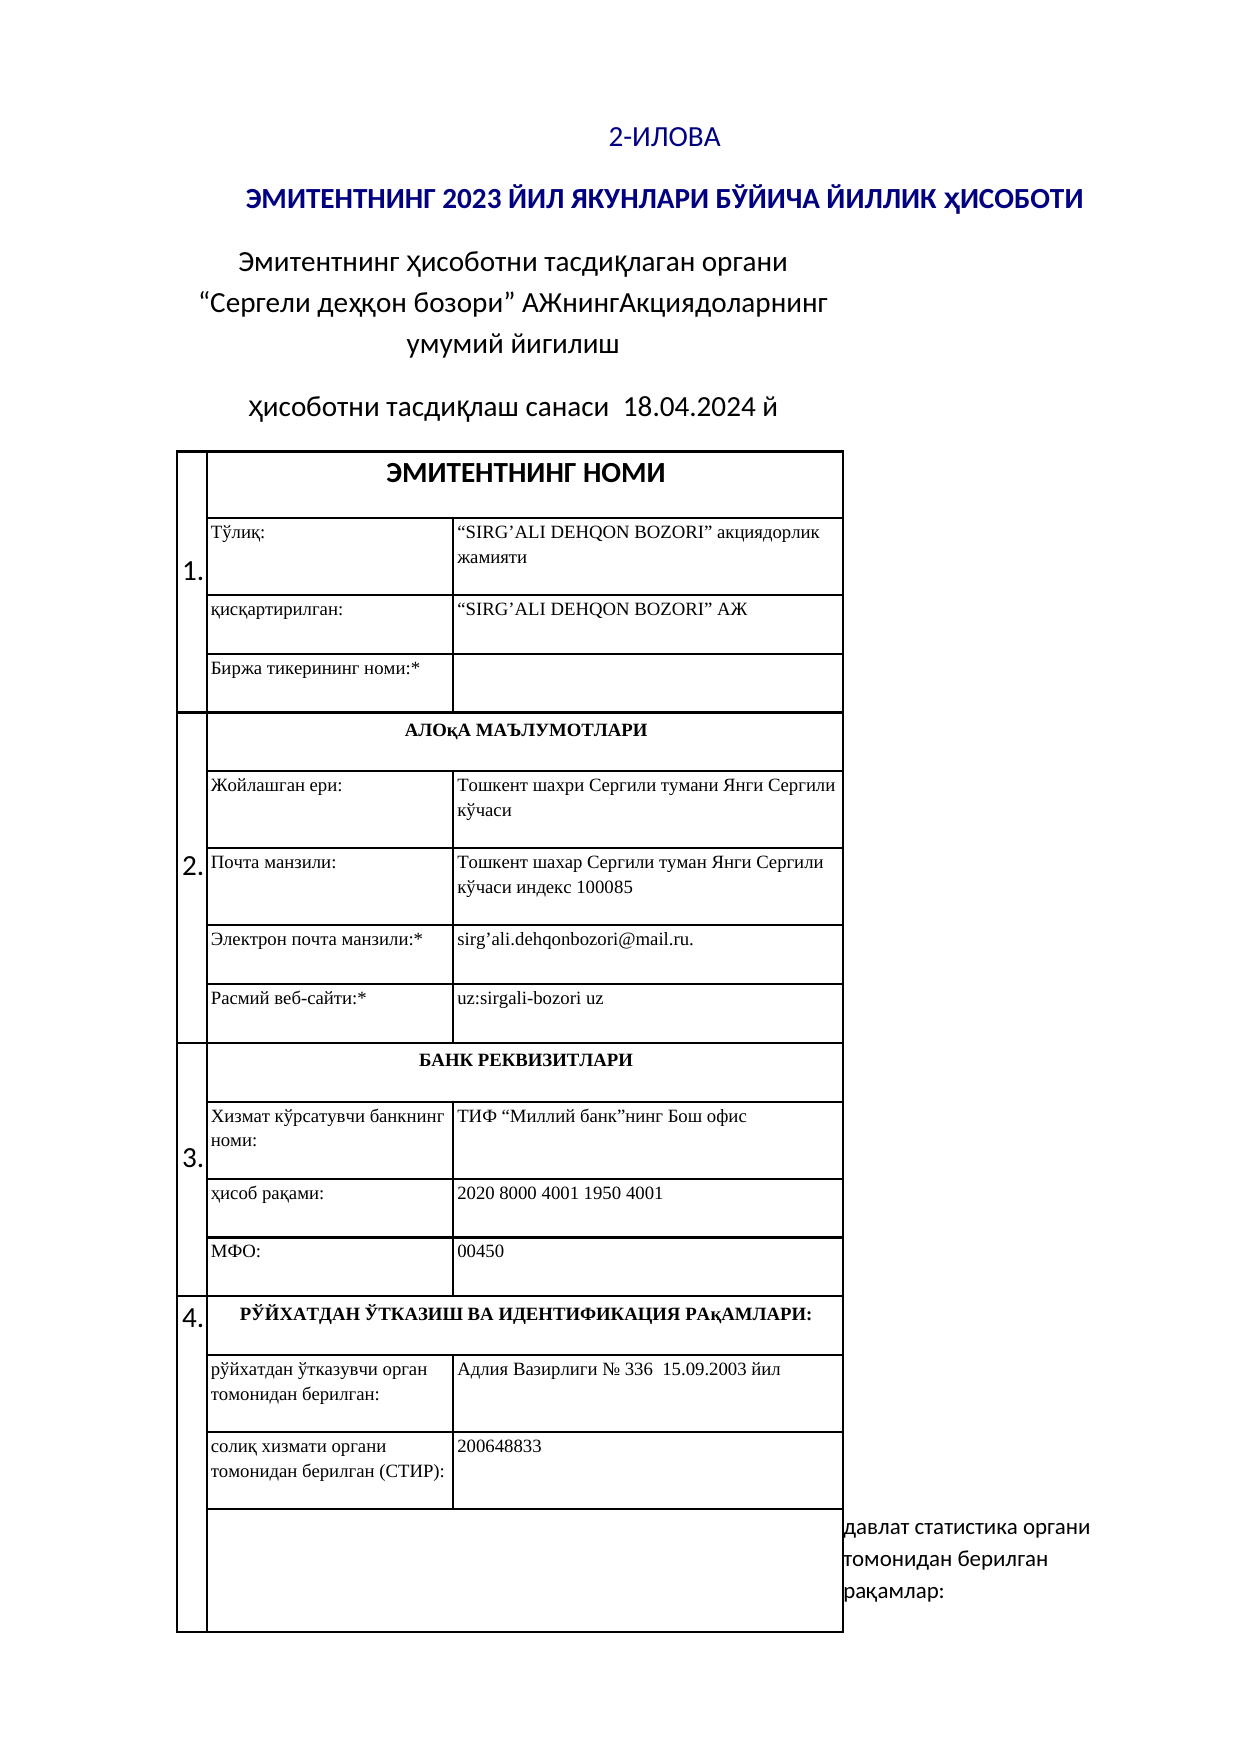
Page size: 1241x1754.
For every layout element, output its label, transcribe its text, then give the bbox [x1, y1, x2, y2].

table_cell Тўлиқ: [208, 519, 452, 594]
table_cell [454, 655, 842, 711]
table_cell 2. [178, 714, 206, 1042]
table_cell Биржа тикерининг номи:* [208, 655, 452, 711]
table_cell “SIRG’ALI DEHQON BOZORI” АЖ [454, 596, 842, 653]
table_cell рўйхатдан ўтказувчи орган томонидан берилган: [208, 1356, 452, 1431]
table_cell sirg’ali.dehqonbozori@mail.ru. [454, 926, 842, 983]
table_cell Почта манзили: [208, 849, 452, 924]
table_cell Жойлашган ери: [208, 772, 452, 847]
text ЭМИТЕНТНИНГ 2023 ЙИЛ ЯКУНЛАРИ БЎЙИЧА ЙИЛЛИК ҳИСОБОТИ [177, 180, 1152, 216]
table_cell давлат статистика органи томонидан берилган рақамлар: [844, 1508, 1152, 1631]
table_cell қисқартирилган: [208, 596, 452, 653]
table_cell “SIRG’ALI DEHQON BOZORI” акциядорлик жамияти [454, 519, 842, 594]
table_cell РЎЙХАТДАН ЎТКАЗИШ ВА ИДЕНТИФИКАЦИЯ РАқАМЛАРИ: [208, 1297, 842, 1354]
table_cell ЭМИТЕНТНИНГ НОМИ [208, 453, 842, 517]
text 2-ИЛОВА [177, 118, 1152, 154]
table_cell 4. [178, 1297, 206, 1631]
table_cell 3. [178, 1044, 206, 1295]
table_cell Тошкент шахар Сергили туман Янги Сергили кўчаси индекс 100085 [454, 849, 842, 924]
table_cell солиқ хизмати органи томонидан берилган (СТИР): [208, 1433, 452, 1508]
table_cell ҳисоб рақами: [208, 1180, 452, 1236]
table_cell Электрон почта манзили:* [208, 926, 452, 983]
table_cell 1. [178, 453, 206, 711]
table_cell 2020 8000 4001 1950 4001 [454, 1180, 842, 1236]
table_cell Тошкент шахри Сергили тумани Янги Сергили кўчаси [454, 772, 842, 847]
table_cell 00450 [454, 1239, 842, 1295]
table_cell ҳисоботни тасдиқлаш санаси 18.04.2024 й‎ [181, 387, 843, 450]
table_cell Хизмат кўрсатувчи банкнинг номи: [208, 1103, 452, 1178]
table_cell [208, 1510, 842, 1631]
table_cell Адлия Вазирлиги № 336 15.09.2003 йил [454, 1356, 842, 1431]
table_cell БАНК РЕКВИЗИТЛАРИ [208, 1044, 842, 1101]
table_cell 200648833 [454, 1433, 842, 1508]
table_cell АЛОқА МАЪЛУМОТЛАРИ [208, 714, 842, 770]
table_cell uz:sirgali-bozori uz [454, 985, 842, 1042]
table_header Эмитентнинг ҳисоботни тасдиқлаган органи “Сергели деҳқон бозори” АЖнингАкциядоларнинг умумий йигилиш [181, 242, 843, 387]
table_cell МФО: [208, 1239, 452, 1295]
table_cell ТИФ “Миллий банк”нинг Бош офис [454, 1103, 842, 1178]
table_cell Расмий веб-сайти:* [208, 985, 452, 1042]
